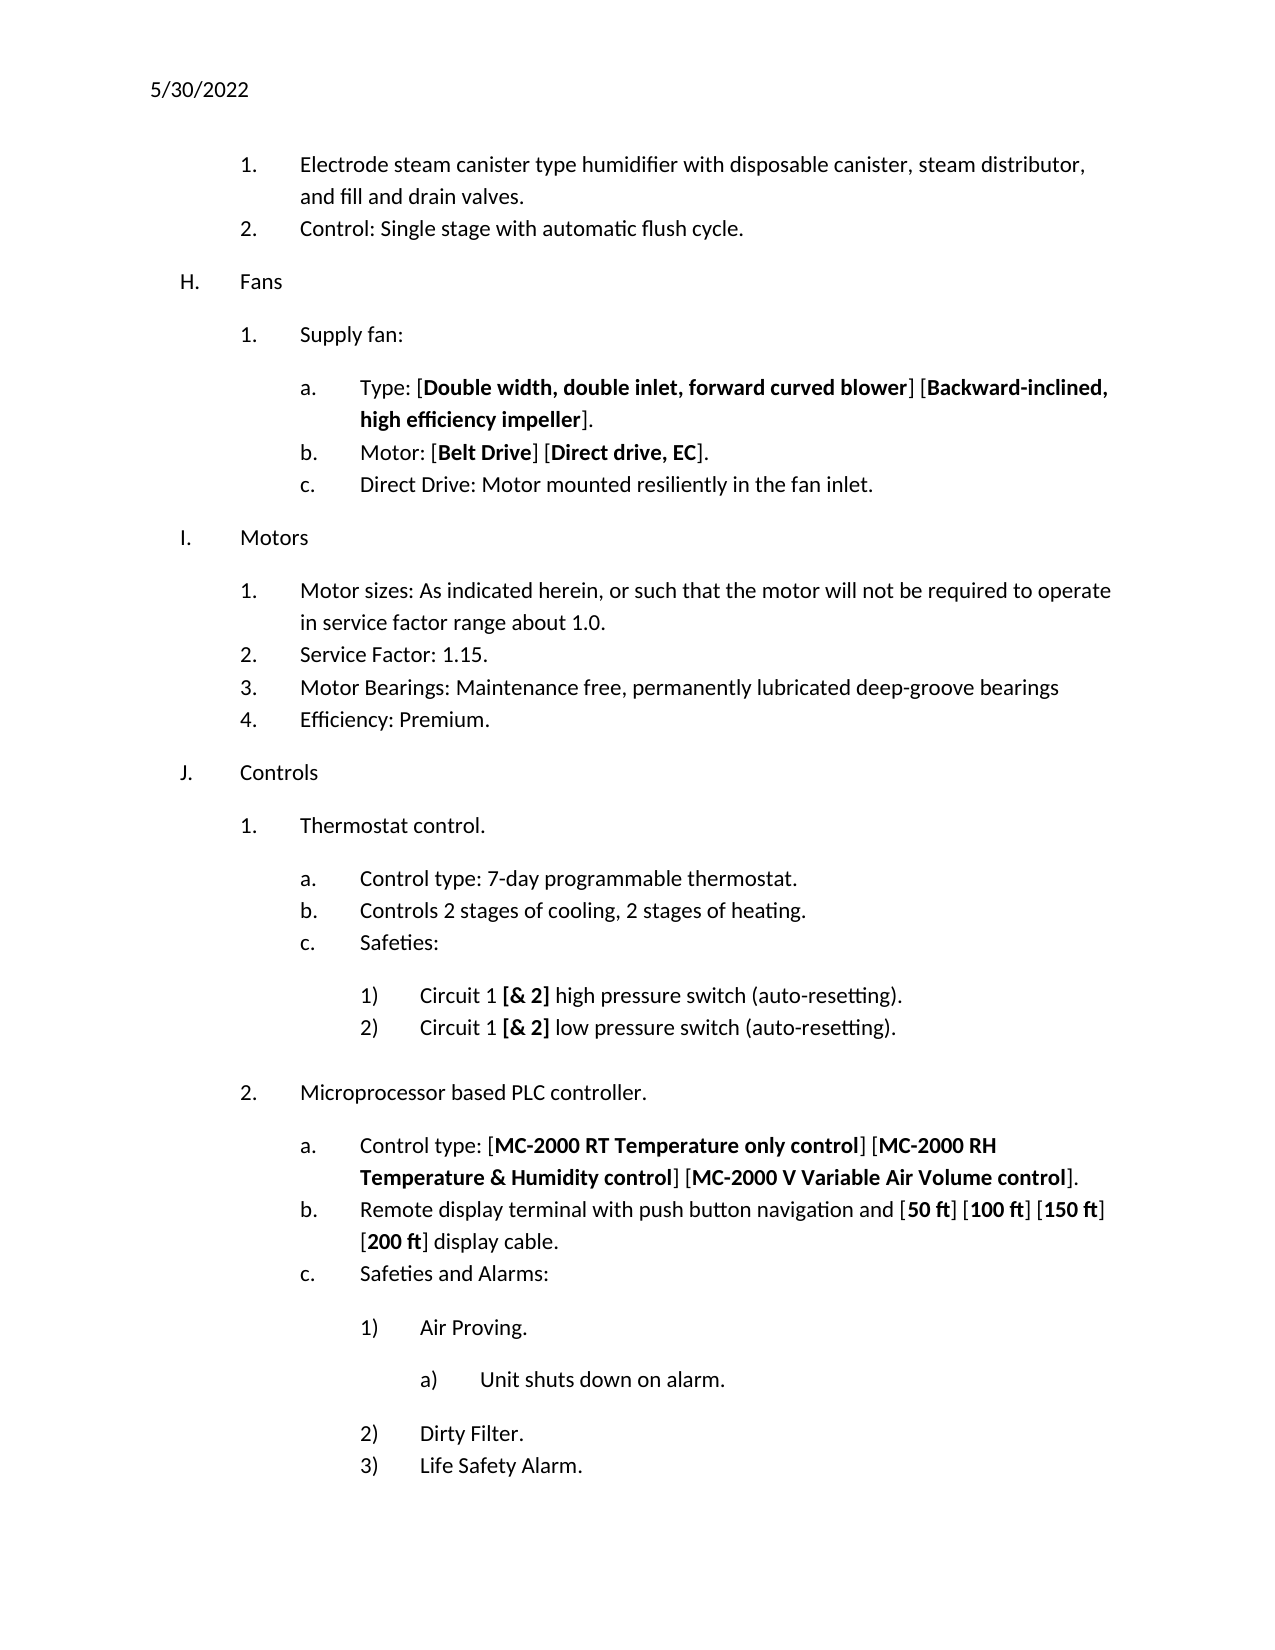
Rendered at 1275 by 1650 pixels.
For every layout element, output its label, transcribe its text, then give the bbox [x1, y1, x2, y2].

text Supply fan: [240, 320, 1125, 348]
text Fans [180, 267, 1125, 295]
text Safeties: [300, 928, 1125, 956]
text Motor Bearings: Maintenance free, permanently lubricated deep-groove bearings [240, 673, 1125, 701]
text Controls [180, 758, 1125, 786]
text Direct Drive: Motor mounted resiliently in the fan inlet. [300, 470, 1125, 498]
text Control type: 7-day programmable thermostat. [300, 864, 1125, 892]
text Motor sizes: As indicated herein, or such that the motor will not be required to operate in service factor range about 1.0. [240, 576, 1125, 636]
text Service Factor: 1.15. [240, 640, 1125, 668]
text Circuit 1 [& 2] high pressure switch (auto-resetting). [360, 981, 1125, 1009]
text Controls 2 stages of cooling, 2 stages of heating. [300, 896, 1125, 924]
text Motor: [Belt Drive] [Direct drive, EC]. [300, 438, 1125, 466]
text Unit shuts down on alarm. [420, 1366, 1125, 1394]
text Safeties and Alarms: [300, 1259, 1125, 1288]
text Microprocessor based PLC controller. [240, 1078, 1125, 1106]
text Control: Single stage with automatic flush cycle. [240, 214, 1125, 242]
text Thermostat control. [240, 811, 1125, 839]
text Circuit 1 [& 2] low pressure switch (auto-resetting). [360, 1013, 1125, 1041]
text Remote display terminal with push button navigation and [50 ft] [100 ft] [150 ft] [200 ft] display cable. [300, 1195, 1125, 1255]
text Air Proving. [360, 1313, 1125, 1341]
text Efficiency: Premium. [240, 705, 1125, 733]
text Type: [Double width, double inlet, forward curved blower] [Backward-inclined, high efficiency impeller]. [300, 373, 1125, 434]
text Life Safety Alarm. [360, 1451, 1125, 1479]
text Electrode steam canister type humidifier with disposable canister, steam distributor, and fill and drain valves. [240, 150, 1125, 210]
text Control type: [MC-2000 RT Temperature only control] [MC-2000 RH Temperature & Humidity control] [MC-2000 V Variable Air Volume control]. [300, 1131, 1125, 1191]
text Motors [180, 523, 1125, 551]
text Dirty Filter. [360, 1419, 1125, 1447]
